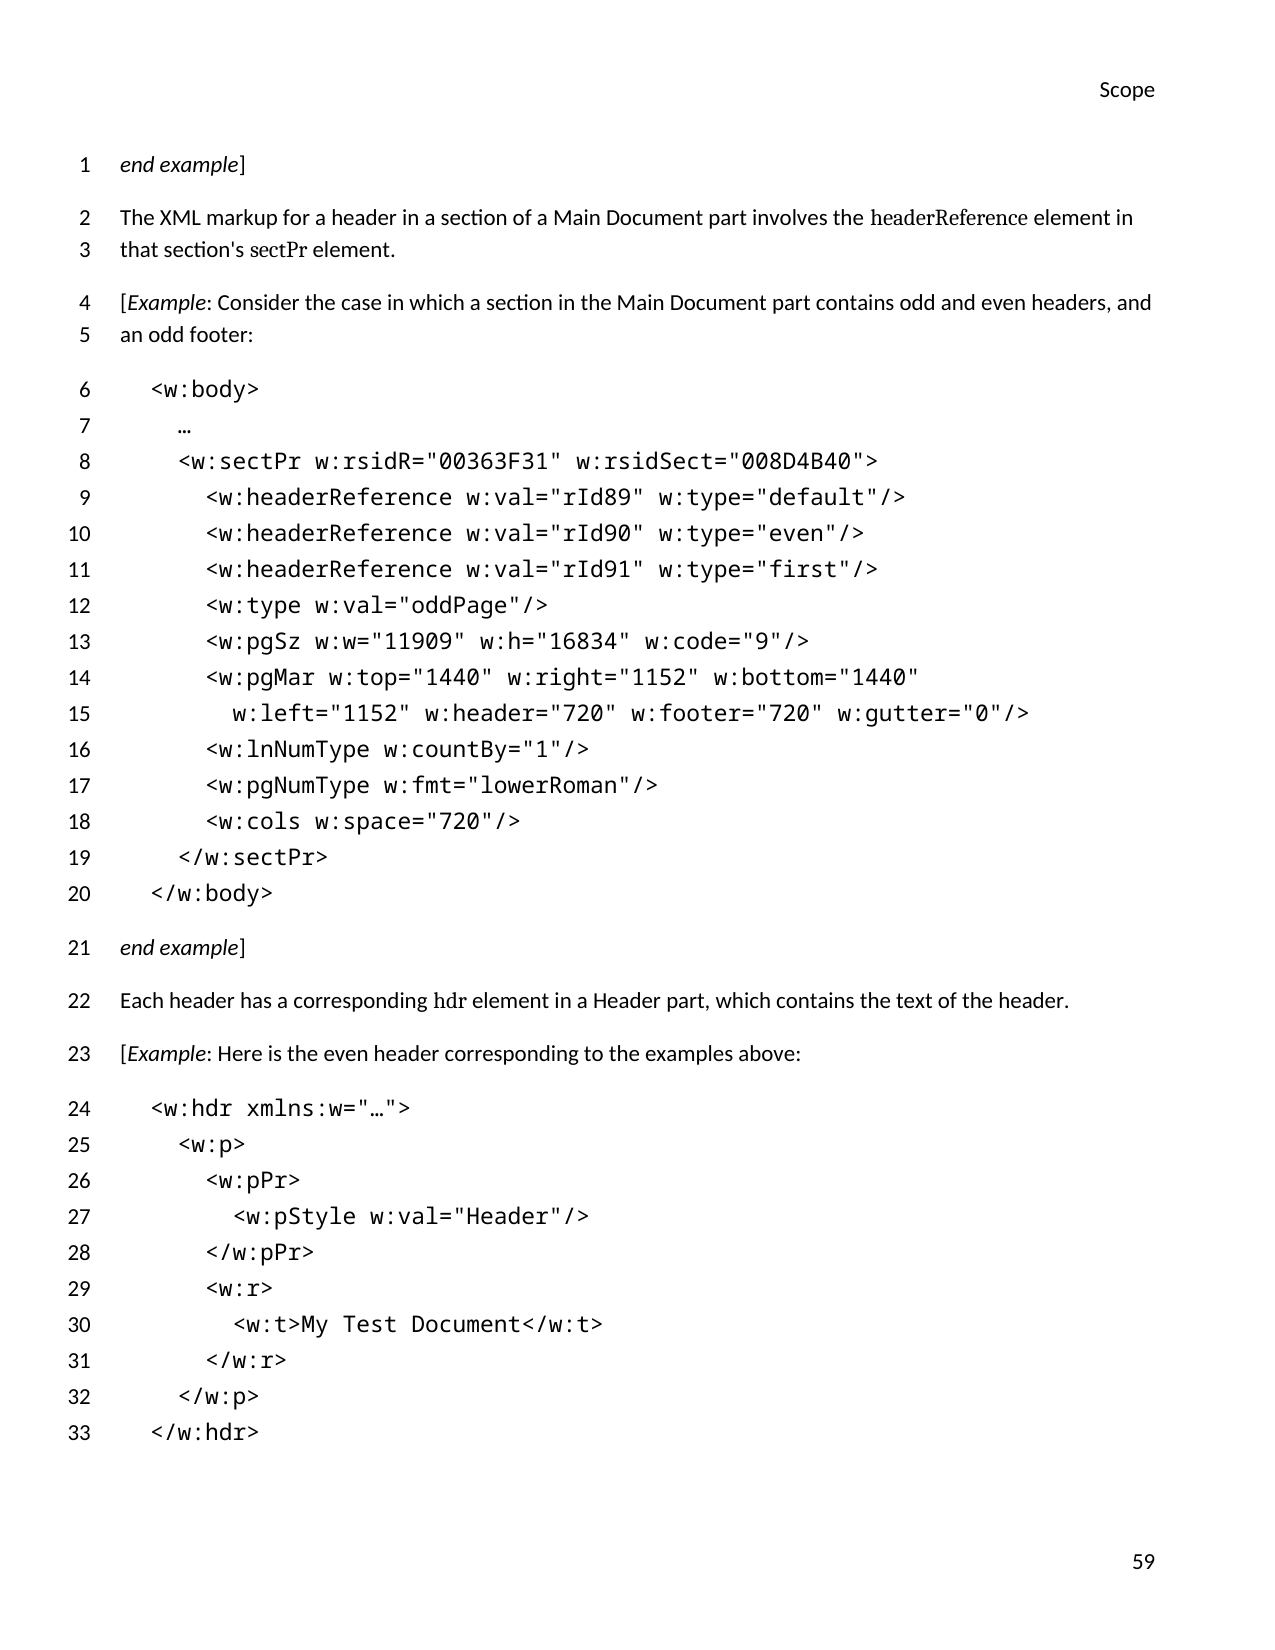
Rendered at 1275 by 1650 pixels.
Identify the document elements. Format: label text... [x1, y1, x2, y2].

text end example] [120, 150, 1155, 178]
text end example] [120, 933, 1155, 961]
text The XML markup for a header in a section of a Main Document part involves the headerReference element in that section's sectPr element. [120, 203, 1155, 263]
text <w:hdr xmlns:w="…"> <w:p> <w:pPr> <w:pStyle w:val="Header"/> </w:pPr> <w:r> <w:t>My Test Document</w:t> </w:r> </w:p> </w:hdr> [150, 1092, 1155, 1447]
text [Example: Here is the even header corresponding to the examples above: [120, 1039, 1155, 1067]
text Each header has a corresponding hdr element in a Header part, which contains the text of the header. [120, 986, 1155, 1014]
text [Example: Consider the case in which a section in the Main Document part contains odd and even headers, and an odd footer: [120, 288, 1155, 348]
text <w:body> … <w:sectPr w:rsidR="00363F31" w:rsidSect="008D4B40"> <w:headerReference w:val="rId89" w:type="default"/> <w:headerReference w:val="rId90" w:type="even"/> <w:headerReference w:val="rId91" w:type="first"/> <w:type w:val="oddPage"/> <w:pgSz w:w="11909" w:h="16834" w:code="9"/> <w:pgMar w:top="1440" w:right="1152" w:bottom="1440" w:left="1152" w:header="720" w:footer="720" w:gutter="0"/> <w:lnNumType w:countBy="1"/> <w:pgNumType w:fmt="lowerRoman"/> <w:cols w:space="720"/> </w:sectPr> </w:body> [150, 373, 1155, 908]
